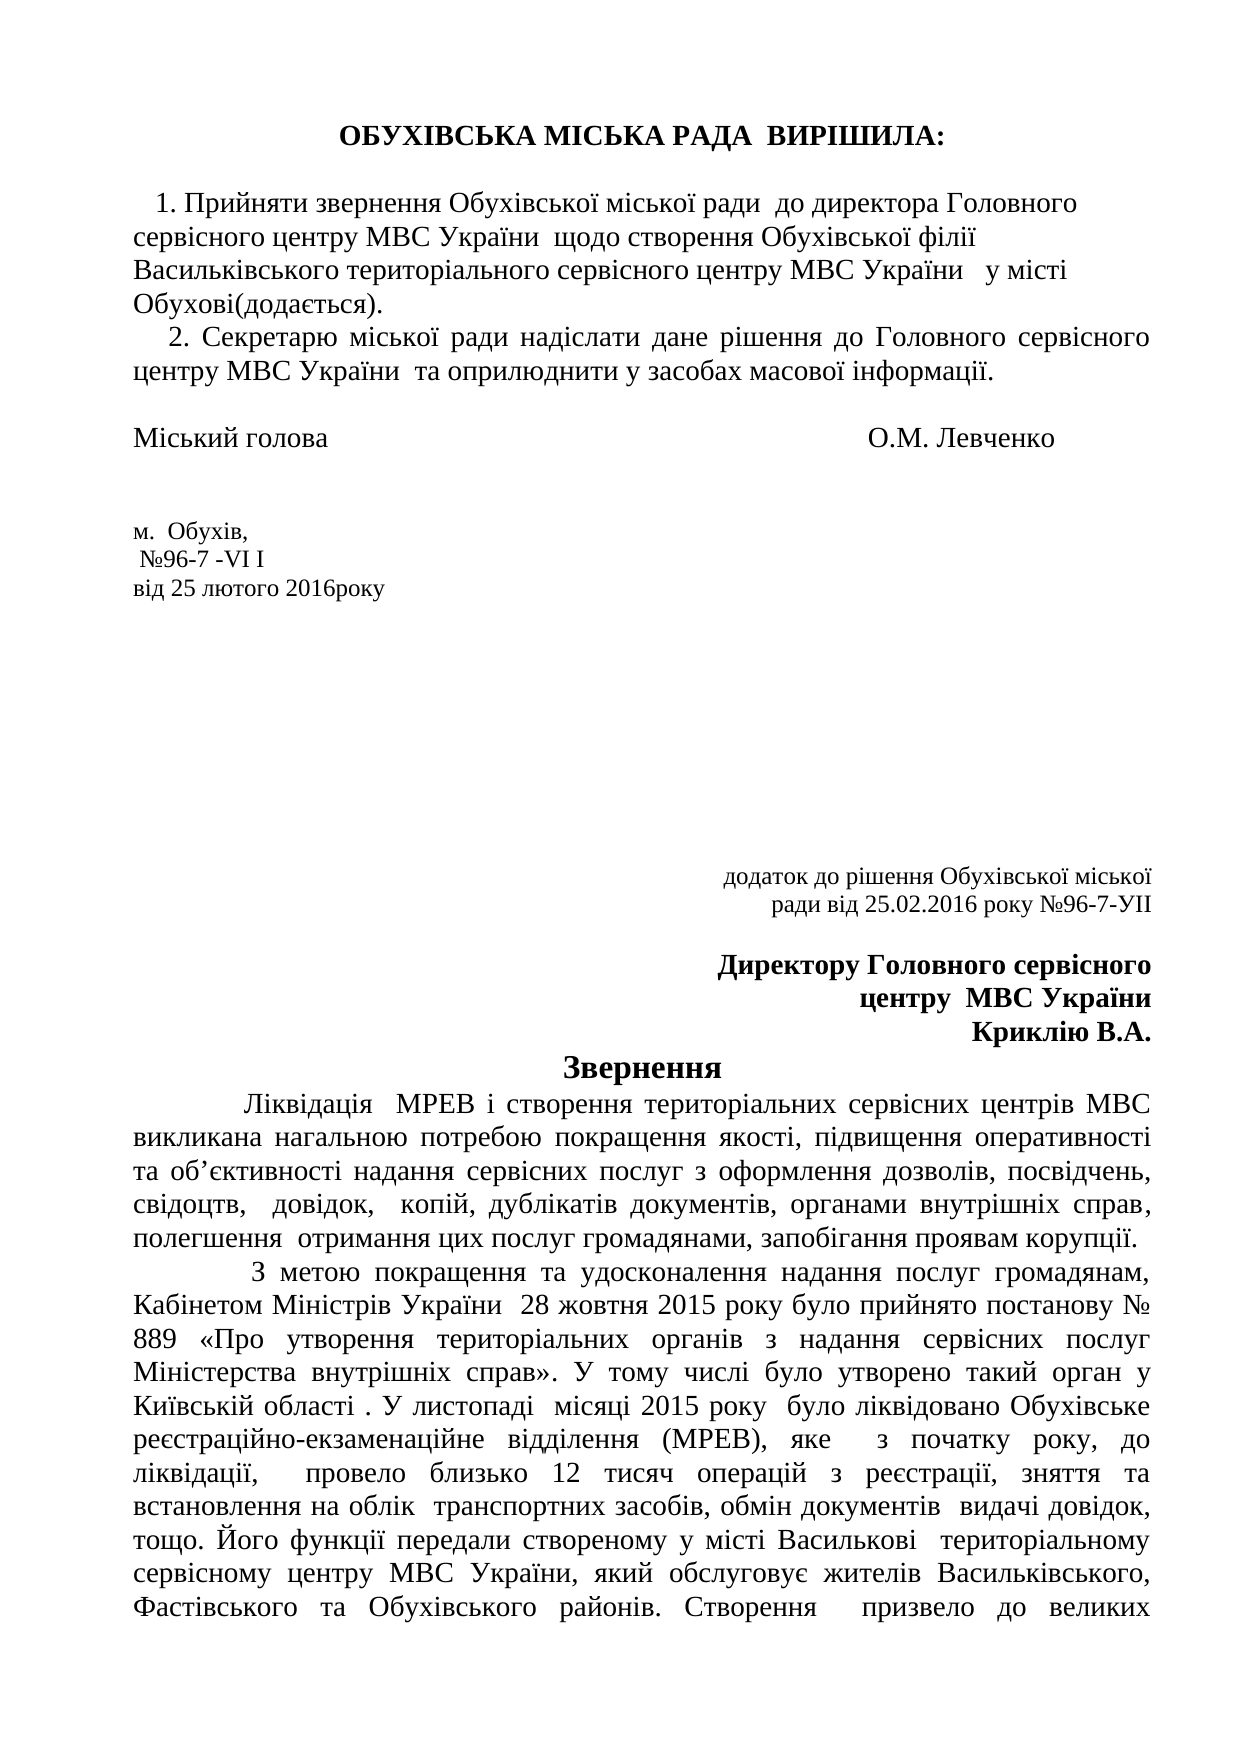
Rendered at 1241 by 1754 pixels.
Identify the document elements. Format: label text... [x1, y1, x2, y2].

text Директору Головного сервісного [133, 947, 1152, 981]
text №96-7 -VІ І [133, 544, 1152, 573]
text центру МВС України [133, 981, 1152, 1014]
text ОБУХІВСЬКА МІСЬКА РАДА ВИРІШИЛА: [133, 118, 1152, 152]
text додаток до рішення Обухівської міської [133, 861, 1152, 889]
text Криклію В.А. [133, 1014, 1152, 1048]
text від 25 лютого 2016року [133, 573, 1152, 602]
text 1. Прийняти звернення Обухівської міської ради до директора Головного сервісного центру МВС України щодо створення Обухівської філії Васильківського територіального сервісного центру МВС України у місті Обухові(додається). [133, 185, 1152, 319]
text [133, 1254, 1152, 1623]
text м. Обухів, [133, 516, 1152, 544]
text Звернення [133, 1048, 1152, 1086]
text Міський голова О.М. Левченко [133, 420, 1152, 453]
text ради від 25.02.2016 року №96-7-УІІ [133, 889, 1152, 918]
text Ліквідація МРЕВ і створення територіальних сервісних центрів МВС викликана нагальною потребою покращення якості, підвищення оперативності та об’єктивності надання сервісних послуг з оформлення дозволів, посвідчень, свідоцтв, довідок, копій, дублікатів документів, органами внутрішніх справ, полегшення отримання цих послуг громадянами, запобігання проявам корупції. [133, 1086, 1152, 1254]
text 2. Секретарю міської ради надіслати дане рішення до Головного сервісного центру МВС України та оприлюднити у засобах масової інформації. [133, 319, 1152, 386]
